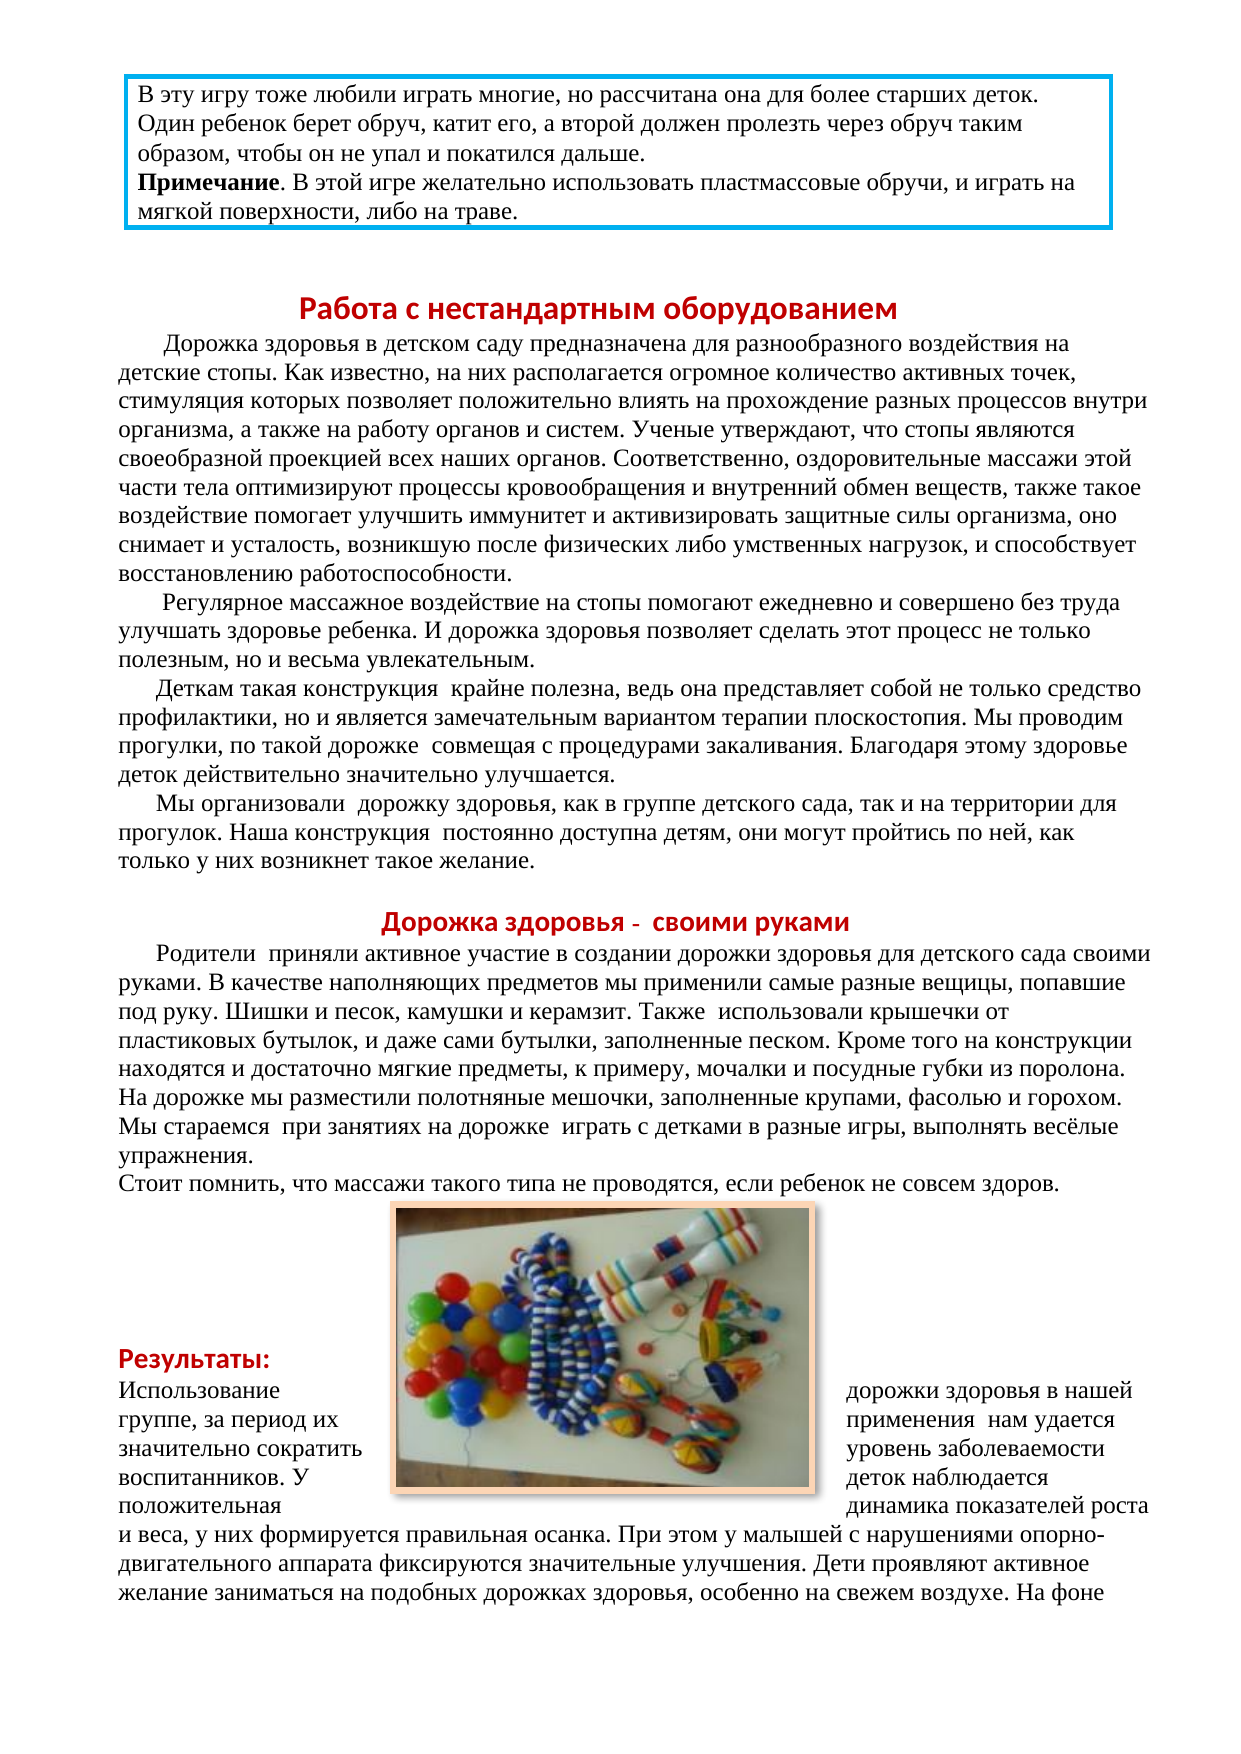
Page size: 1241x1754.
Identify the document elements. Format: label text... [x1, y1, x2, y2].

text Дорожка здоровья в детском саду предназначена для разнообразного воздействия на детские стопы. Как известно, на них располагается огромное количество активных точек, стимуляция которых позволяет положительно влиять на прохождение разных процессов внутри организма, а также на работу органов и систем. Ученые утверждают, что стопы являются своеобразной проекцией всех наших органов. Соответственно, оздоровительные массажи этой части тела оптимизируют процессы кровообращения и внутренний обмен веществ, также такое воздействие помогает улучшить иммунитет и активизировать защитные силы организма, оно снимает и усталость, возникшую после физических либо умственных нагрузок, и способствует восстановлению работоспособности. Регулярное массажное воздействие на стопы помогают ежедневно и совершено без труда улучшать здоровье ребенка. И дорожка здоровья позволяет сделать этот процесс не только полезным, но и весьма увлекательным. Деткам такая конструкция крайне полезна, ведь она представляет собой не только средство профилактики, но и является замечательным вариантом терапии плоскостопия. Мы проводим прогулки, по такой дорожке совмещая с процедурами закаливания. Благодаря этому здоровье деток действительно значительно улучшается. Мы организовали дорожку здоровья, как в группе детского сада, так и на территории для прогулок. Наша конструкция постоянно доступна детям, они могут пройтись по ней, как только у них возникнет такое желание. [118, 328, 1152, 903]
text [118, 1340, 1152, 1605]
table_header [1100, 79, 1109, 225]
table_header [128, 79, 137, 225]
text Дорожка здоровья - своими руками Родители приняли активное участие в создании дорожки здоровья для детского сада своими руками. В качестве наполняющих предметов мы применили самые разные вещицы, попавшие под руку. Шишки и песок, камушки и керамзит. Также использовали крышечки от пластиковых бутылок, и даже сами бутылки, заполненные песком. Кроме того на конструкции находятся и достаточно мягкие предметы, к примеру, мочалки и посудные губки из поролона. На дорожке мы разместили полотняные мешочки, заполненные крупами, фасолью и горохом. Мы стараемся при занятиях на дорожке играть с детками в разные игры, выполнять весёлые упражнения. Стоит помнить, что массажи такого типа не проводятся, если ребенок не совсем здоров. [118, 903, 1152, 1233]
text Работа с нестандартным оборудованием [118, 287, 1152, 328]
picture [396, 1208, 809, 1487]
